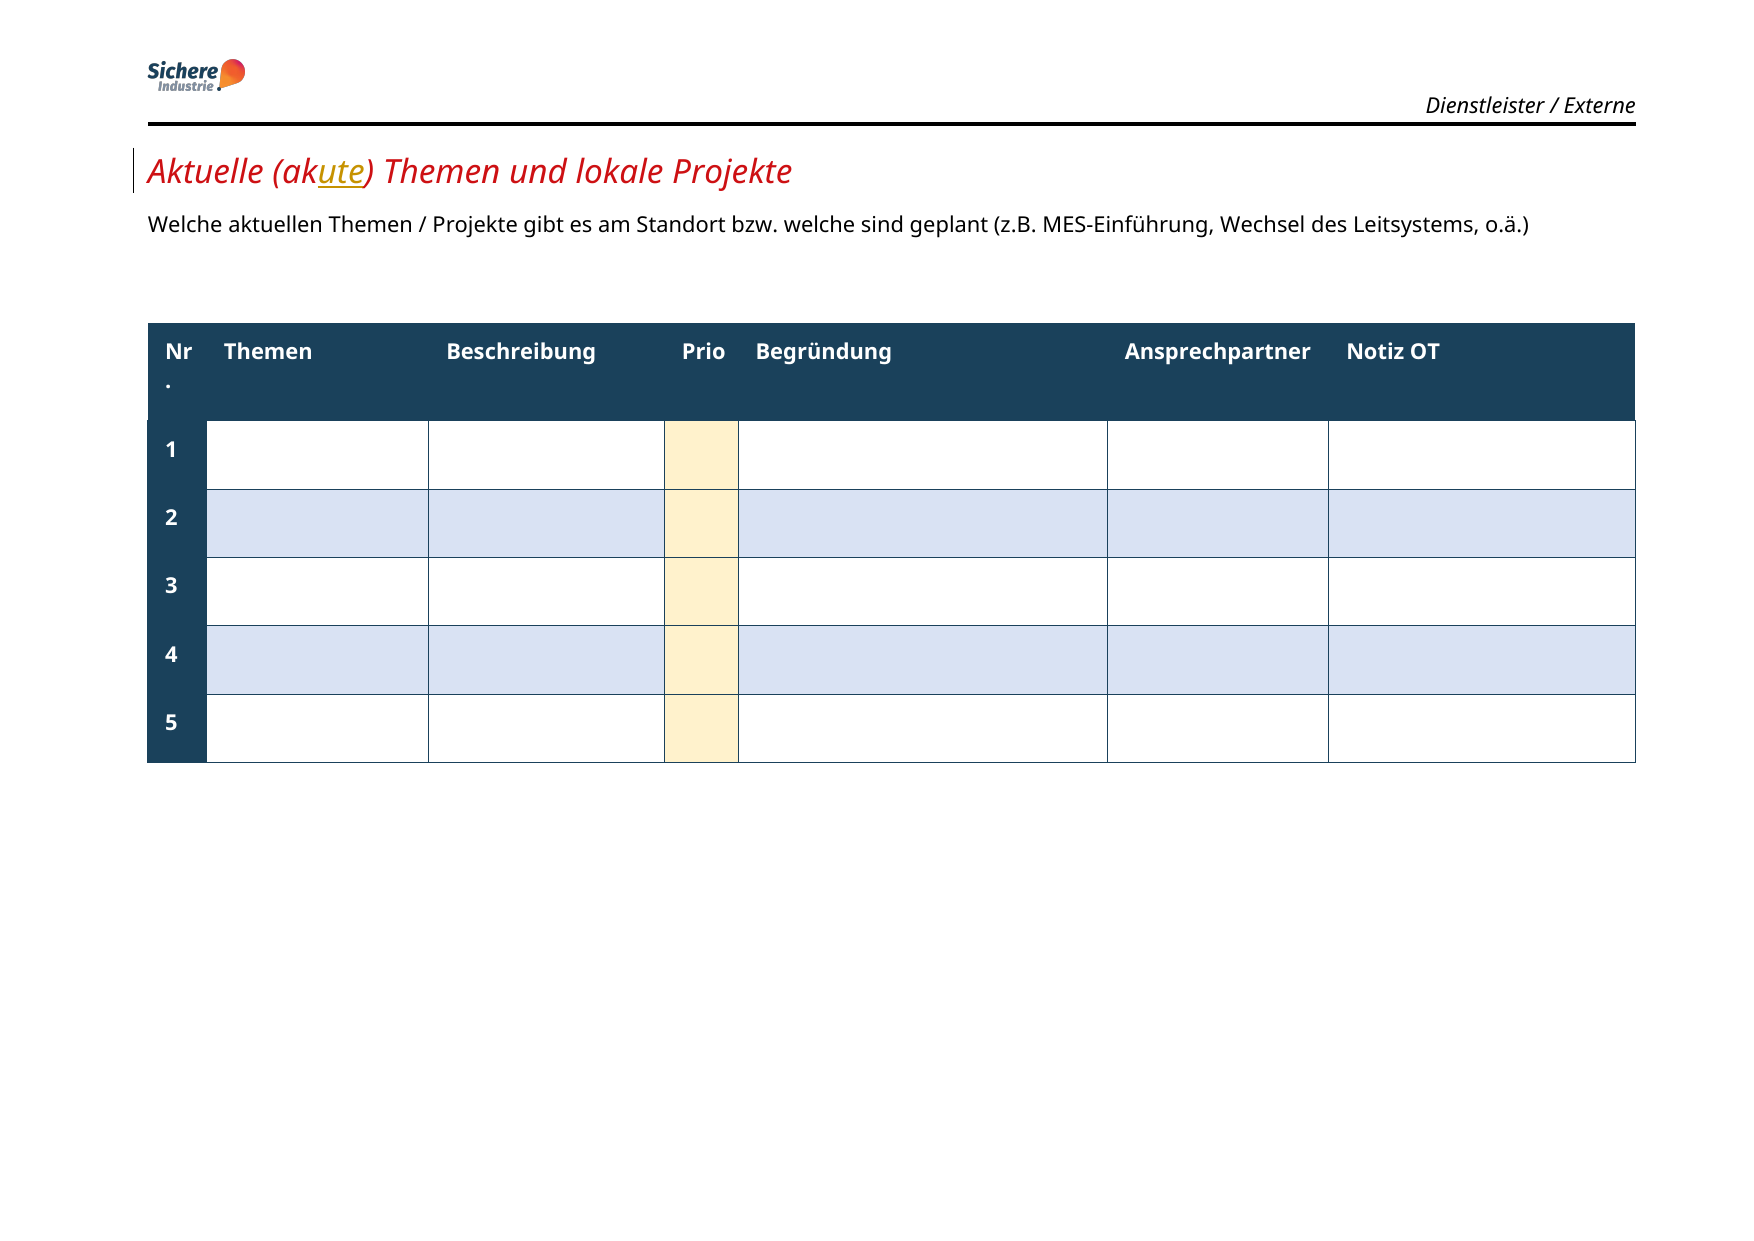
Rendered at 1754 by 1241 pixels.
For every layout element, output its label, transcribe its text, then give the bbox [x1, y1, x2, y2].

table_cell [739, 490, 1107, 557]
table_cell [1108, 626, 1328, 694]
table_cell [1108, 490, 1328, 557]
table_cell 1 [148, 421, 206, 489]
table_header Ansprechpartner [1107, 323, 1329, 420]
table_cell [207, 421, 428, 489]
table_cell [665, 558, 738, 625]
table_cell [665, 626, 738, 694]
table_cell [739, 695, 1107, 762]
table_header Begründung [738, 323, 1107, 420]
table_cell [665, 490, 738, 557]
table_cell [1108, 695, 1328, 762]
table_cell [1329, 695, 1635, 762]
table_cell [739, 421, 1107, 489]
table_cell [429, 421, 664, 489]
table_cell [1108, 558, 1328, 625]
table_cell [207, 490, 428, 557]
table_cell [739, 558, 1107, 625]
table_cell 3 [148, 558, 206, 625]
picture [147, 59, 246, 91]
table_cell [429, 626, 664, 694]
text Welche aktuellen Themen / Projekte gibt es am Standort bzw. welche sind geplant (z.B. MES-Einführung, Wechsel des Leitsystems, o.ä.) [148, 209, 1636, 239]
table_cell [665, 695, 738, 762]
table_header Themen [207, 323, 429, 420]
table_header Nr. [148, 323, 207, 420]
table_cell 5 [148, 695, 206, 762]
table_cell [429, 490, 664, 557]
table_header Prio [664, 323, 738, 420]
subtitle Aktuelle (ak) Themen und lokale Projekte [148, 148, 1636, 193]
table_cell [665, 421, 738, 489]
table_cell [207, 558, 428, 625]
table_header Beschreibung [429, 323, 664, 420]
table_cell [1329, 421, 1635, 489]
table_cell [1329, 558, 1635, 625]
table_cell [1329, 490, 1635, 557]
table_cell 2 [148, 490, 206, 557]
table_cell [1108, 421, 1328, 489]
table_cell [429, 695, 664, 762]
table_cell 4 [148, 626, 206, 694]
table_cell [1329, 626, 1635, 694]
table_cell [207, 626, 428, 694]
table_cell [739, 626, 1107, 694]
table_cell [207, 695, 428, 762]
table_cell [429, 558, 664, 625]
table_header Notiz OT [1329, 323, 1635, 420]
